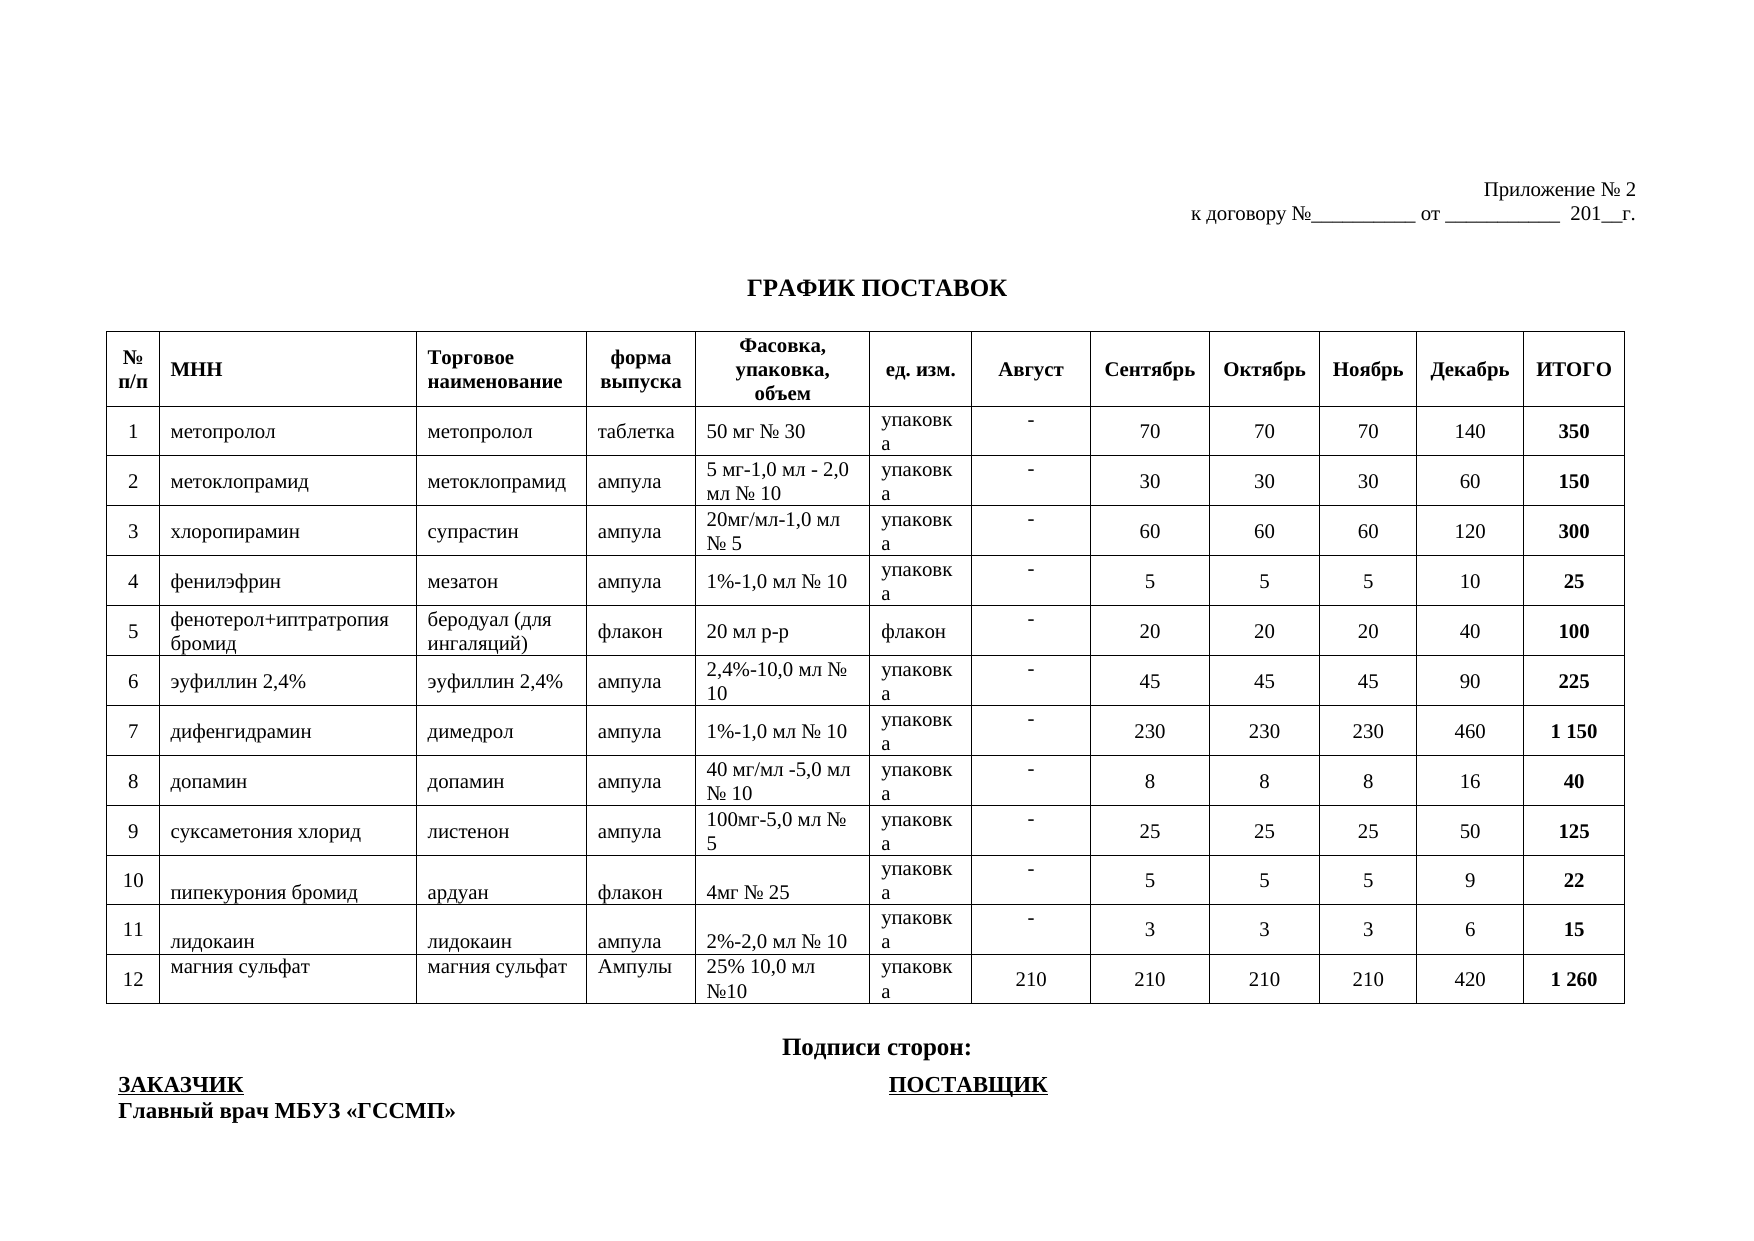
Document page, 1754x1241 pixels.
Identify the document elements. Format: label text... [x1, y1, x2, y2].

table_cell фенилэфрин [160, 556, 416, 605]
table_cell 30 [1091, 456, 1209, 505]
table_cell 25 [1091, 806, 1209, 855]
table_cell 70 [1320, 407, 1416, 455]
table_cell 5 [107, 606, 159, 655]
table_cell лидокаин [160, 905, 416, 953]
table_cell ампула [587, 806, 695, 855]
table_cell - [972, 456, 1090, 505]
table_cell 90 [1417, 656, 1523, 705]
table_cell 230 [1320, 706, 1416, 755]
table_cell эуфиллин 2,4% [417, 656, 586, 705]
table_cell 10 [1417, 556, 1523, 605]
table_cell - [972, 856, 1090, 904]
table_cell листенон [417, 806, 586, 855]
table_cell магния сульфат [417, 955, 586, 1003]
table_cell ампула [587, 556, 695, 605]
table_cell 25 [1320, 806, 1416, 855]
table_cell - [972, 706, 1090, 755]
table_cell 20 [1320, 606, 1416, 655]
table_cell флакон [587, 856, 695, 904]
table_cell 70 [1210, 407, 1319, 455]
table_cell метопролол [417, 407, 586, 455]
table_cell 25 [1210, 806, 1319, 855]
table_header Сентябрь [1091, 332, 1209, 406]
table_cell фенотерол+иптратропия бромид [160, 606, 416, 655]
table_cell 20 [1210, 606, 1319, 655]
table_cell 1 260 [1524, 955, 1624, 1003]
table_cell упаковка [870, 506, 971, 555]
table_cell 30 [1210, 456, 1319, 505]
table_cell 1%-1,0 мл № 10 [696, 556, 869, 605]
table_cell упаковка [870, 905, 971, 953]
table_header Ноябрь [1320, 332, 1416, 406]
table_cell 60 [1091, 506, 1209, 555]
table_cell 22 [1524, 856, 1624, 904]
table_cell упаковка [870, 756, 971, 805]
table_cell флакон [587, 606, 695, 655]
table_cell упаковка [870, 806, 971, 855]
table_cell допамин [160, 756, 416, 805]
table_cell - [972, 806, 1090, 855]
table_header форма выпуска [587, 332, 695, 406]
table_cell 10 [107, 856, 159, 904]
table_cell 3 [1091, 905, 1209, 953]
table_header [878, 1071, 1624, 1123]
table_cell 40 [1417, 606, 1523, 655]
table_cell упаковка [870, 955, 971, 1003]
table_cell 6 [1417, 905, 1523, 953]
table_cell ардуан [417, 856, 586, 904]
table_cell 210 [1210, 955, 1319, 1003]
table_cell 3 [1210, 905, 1319, 953]
table_cell упаковка [870, 556, 971, 605]
table_cell 2 [107, 456, 159, 505]
table_cell - [972, 905, 1090, 953]
table_cell 8 [1091, 756, 1209, 805]
table_cell лидокаин [417, 905, 586, 953]
table_cell флакон [870, 606, 971, 655]
table_cell таблетка [587, 407, 695, 455]
table_cell магния сульфат [160, 955, 416, 1003]
table_cell 5 [1091, 556, 1209, 605]
table_cell упаковка [870, 407, 971, 455]
table_cell 12 [107, 955, 159, 1003]
table_cell 20мг/мл-1,0 мл № 5 [696, 506, 869, 555]
table_cell 210 [1320, 955, 1416, 1003]
table_cell ампула [587, 656, 695, 705]
table_cell - [972, 656, 1090, 705]
table_cell 5 [1320, 856, 1416, 904]
table_cell 9 [107, 806, 159, 855]
table_cell - [972, 606, 1090, 655]
table_cell 8 [107, 756, 159, 805]
table_cell 1%-1,0 мл № 10 [696, 706, 869, 755]
table_header МНН [160, 332, 416, 406]
table_cell - [972, 756, 1090, 805]
table_cell суксаметония хлорид [160, 806, 416, 855]
table_cell упаковка [870, 456, 971, 505]
table_cell 16 [1417, 756, 1523, 805]
table_header № п/п [107, 332, 159, 406]
table_cell 5 [1210, 556, 1319, 605]
table_cell упаковка [870, 656, 971, 705]
table_cell димедрол [417, 706, 586, 755]
table_cell ампула [587, 506, 695, 555]
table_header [107, 1071, 877, 1123]
table_cell 120 [1417, 506, 1523, 555]
table_cell 50 [1417, 806, 1523, 855]
table_cell ампула [587, 706, 695, 755]
text ГРАФИК ПОСТАВОК [118, 273, 1636, 302]
table_cell 225 [1524, 656, 1624, 705]
table_cell 230 [1210, 706, 1319, 755]
table_header Декабрь [1417, 332, 1523, 406]
table_header Фасовка, упаковка, объем [696, 332, 869, 406]
table_cell 60 [1210, 506, 1319, 555]
subtitle к договору №__________ от ___________ 201__г. [118, 201, 1636, 225]
table_cell 30 [1320, 456, 1416, 505]
table_cell метоклопрамид [160, 456, 416, 505]
table_cell 25 [1524, 556, 1624, 605]
table_cell 420 [1417, 955, 1523, 1003]
table_cell 20 [1091, 606, 1209, 655]
table_cell 45 [1210, 656, 1319, 705]
table_cell 40 [1524, 756, 1624, 805]
table_cell 20 мл р-р [696, 606, 869, 655]
table_cell 5 мг-1,0 мл - 2,0 мл № 10 [696, 456, 869, 505]
table_cell 6 [107, 656, 159, 705]
table_cell 7 [107, 706, 159, 755]
table_cell 45 [1091, 656, 1209, 705]
table_header ед. изм. [870, 332, 971, 406]
text Подписи сторон: [118, 1032, 1636, 1061]
table_cell 2%-2,0 мл № 10 [696, 905, 869, 953]
table_cell 9 [1417, 856, 1523, 904]
table_cell 5 [1210, 856, 1319, 904]
table_cell 460 [1417, 706, 1523, 755]
table_cell 1 [107, 407, 159, 455]
table_cell 5 [1320, 556, 1416, 605]
table_cell 50 мг № 30 [696, 407, 869, 455]
table_header Август [972, 332, 1090, 406]
table_header Октябрь [1210, 332, 1319, 406]
table_cell 11 [107, 905, 159, 953]
table_cell - [972, 407, 1090, 455]
table_cell 60 [1320, 506, 1416, 555]
table_cell упаковка [870, 706, 971, 755]
table_cell 60 [1417, 456, 1523, 505]
table_cell допамин [417, 756, 586, 805]
table_cell 4мг № 25 [696, 856, 869, 904]
table_cell мезатон [417, 556, 586, 605]
table_cell 25% 10,0 мл №10 [696, 955, 869, 1003]
table_cell - [972, 506, 1090, 555]
table_cell упаковка [870, 856, 971, 904]
table_cell ампула [587, 756, 695, 805]
table_cell 3 [1320, 905, 1416, 953]
table_cell 2,4%-10,0 мл № 10 [696, 656, 869, 705]
table_cell супрастин [417, 506, 586, 555]
table_cell 8 [1320, 756, 1416, 805]
table_cell метоклопрамид [417, 456, 586, 505]
table_cell Ампулы [587, 955, 695, 1003]
table_cell 100мг-5,0 мл № 5 [696, 806, 869, 855]
table_cell 140 [1417, 407, 1523, 455]
table_cell ампула [587, 456, 695, 505]
table_cell 1 150 [1524, 706, 1624, 755]
table_cell пипекурония бромид [160, 856, 416, 904]
table_cell 125 [1524, 806, 1624, 855]
table_cell 5 [1091, 856, 1209, 904]
table_cell 3 [107, 506, 159, 555]
table_cell 100 [1524, 606, 1624, 655]
subtitle Приложение № 2 [118, 177, 1636, 201]
table_cell дифенгидрамин [160, 706, 416, 755]
table_cell эуфиллин 2,4% [160, 656, 416, 705]
table_cell - [972, 556, 1090, 605]
table_cell 40 мг/мл -5,0 мл № 10 [696, 756, 869, 805]
table_cell 45 [1320, 656, 1416, 705]
table_header ИТОГО [1524, 332, 1624, 406]
table_header Торговое наименование [417, 332, 586, 406]
table_cell 150 [1524, 456, 1624, 505]
table_cell ампула [587, 905, 695, 953]
table_cell беродуал (для ингаляций) [417, 606, 586, 655]
table_cell 15 [1524, 905, 1624, 953]
table_cell метопролол [160, 407, 416, 455]
table_cell 300 [1524, 506, 1624, 555]
table_cell 350 [1524, 407, 1624, 455]
table_cell хлоропирамин [160, 506, 416, 555]
table_cell 230 [1091, 706, 1209, 755]
table_cell 70 [1091, 407, 1209, 455]
table_cell 210 [972, 955, 1090, 1003]
table_cell 4 [107, 556, 159, 605]
table_cell 8 [1210, 756, 1319, 805]
table_cell 210 [1091, 955, 1209, 1003]
